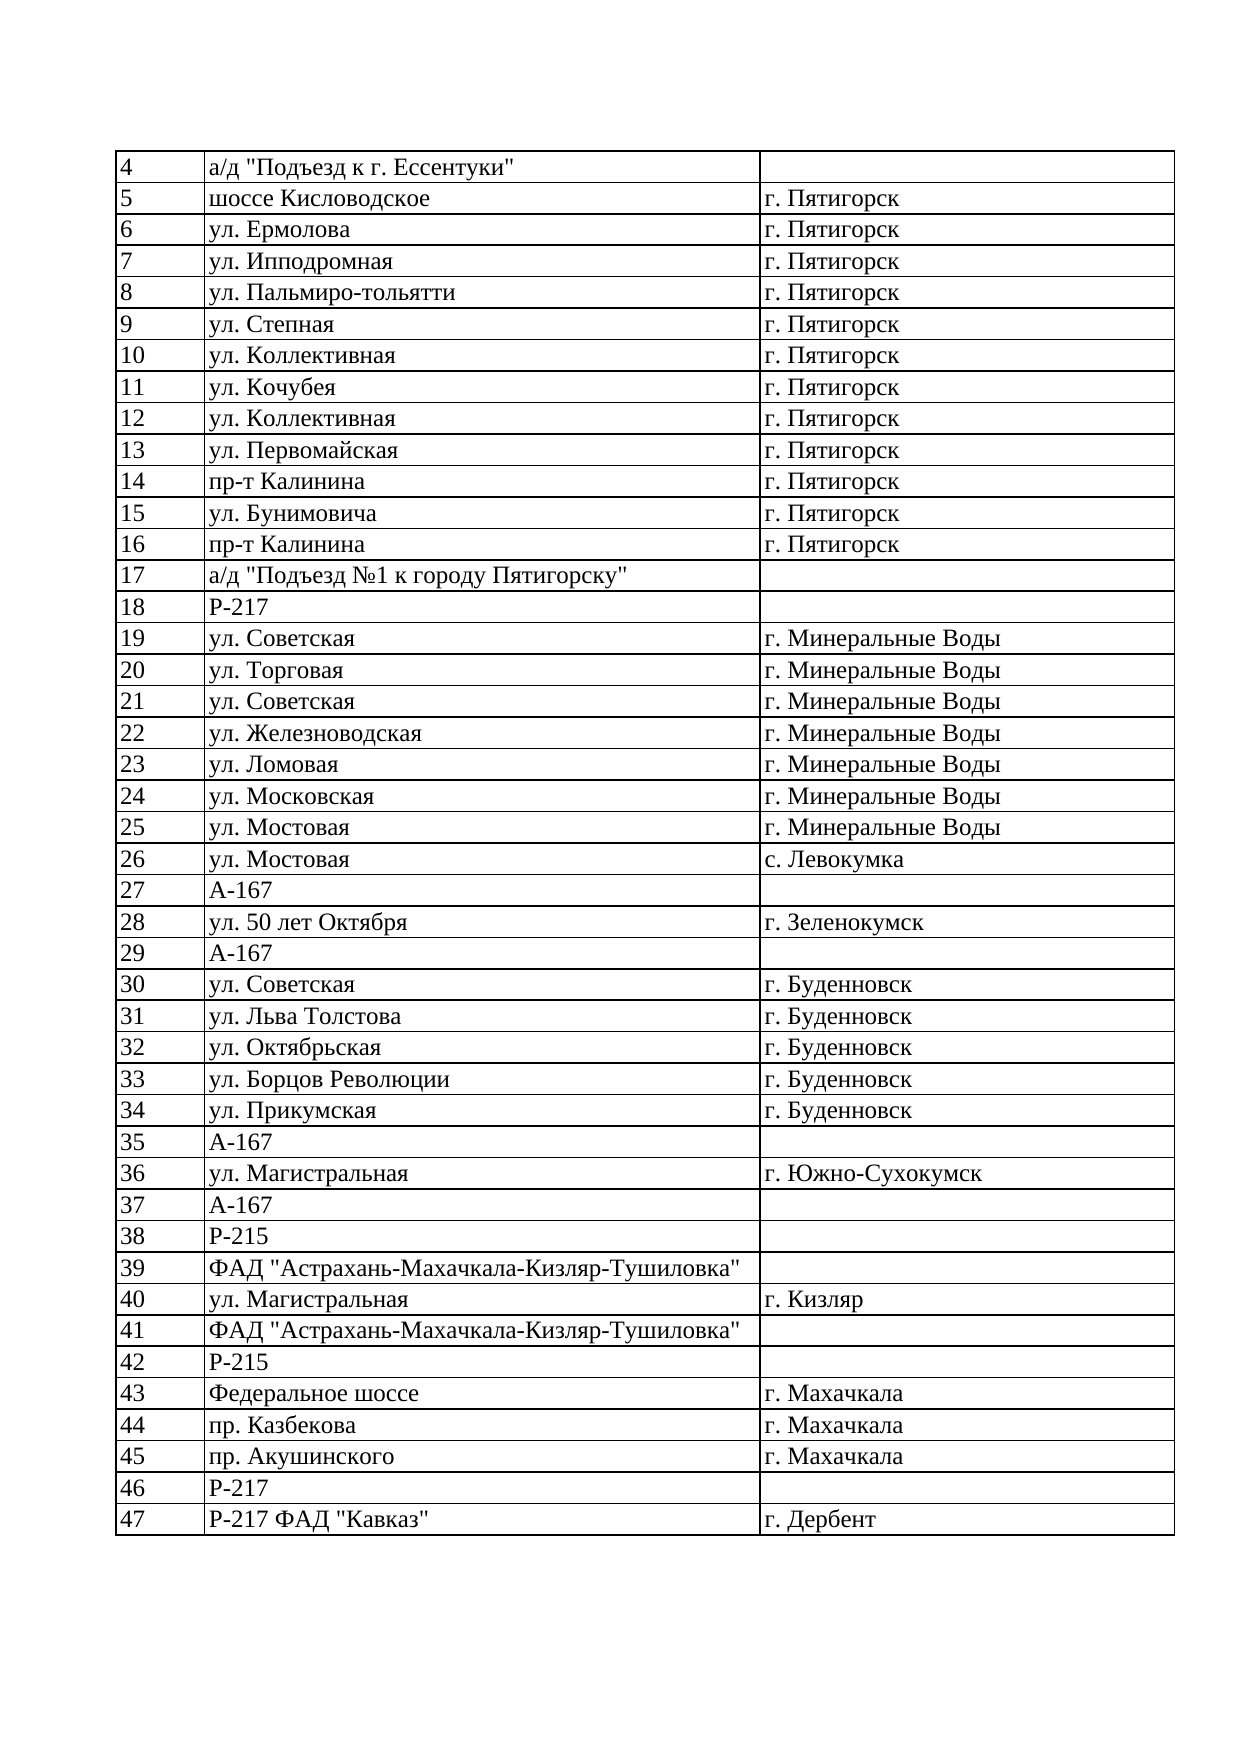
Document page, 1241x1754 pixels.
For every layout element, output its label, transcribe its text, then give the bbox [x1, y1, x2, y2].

table_cell 37 [117, 1190, 204, 1219]
table_cell 44 [117, 1410, 204, 1440]
table_cell г. Минеральные Воды [761, 812, 1174, 842]
table_cell 22 [117, 718, 204, 748]
table_cell г. Минеральные Воды [761, 655, 1174, 685]
table_cell ул. Коллективная [205, 340, 759, 370]
table_cell г. Минеральные Воды [761, 718, 1174, 748]
table_cell г. Южно-Сухокумск [761, 1158, 1174, 1188]
table_cell г. Пятигорск [761, 309, 1174, 339]
table_cell ул. Бунимовича [205, 498, 759, 527]
table_cell 30 [117, 970, 204, 999]
table_cell г. Зеленокумск [761, 907, 1174, 936]
table_cell г. Махачкала [761, 1410, 1174, 1440]
table_cell а/д "Подъезд к г. Ессентуки" [205, 152, 759, 181]
table_cell г. Минеральные Воды [761, 749, 1174, 779]
table_cell 35 [117, 1127, 204, 1157]
table_cell 29 [117, 938, 204, 968]
table_cell ул. Пальмиро-тольятти [205, 277, 759, 307]
table_cell ул. Октябрьская [205, 1032, 759, 1062]
table_cell ул. Железноводская [205, 718, 759, 748]
table_cell г. Буденновск [761, 1032, 1174, 1062]
table_cell [761, 1347, 1174, 1377]
table_cell 33 [117, 1064, 204, 1094]
table_cell [761, 1127, 1174, 1157]
table_cell ул. Льва Толстова [205, 1001, 759, 1031]
table_cell пр-т Калинина [205, 466, 759, 496]
table_cell г. Пятигорск [761, 215, 1174, 244]
table_cell 40 [117, 1284, 204, 1314]
table_cell пр. Акушинского [205, 1441, 759, 1471]
table_cell [761, 152, 1174, 181]
table_cell г. Буденновск [761, 1064, 1174, 1094]
table_cell 27 [117, 875, 204, 905]
table_cell ул. Ломовая [205, 749, 759, 779]
table_cell 11 [117, 372, 204, 402]
table_cell г. Пятигорск [761, 372, 1174, 402]
table_cell 18 [117, 592, 204, 622]
table_cell с. Левокумка [761, 844, 1174, 873]
table_cell 19 [117, 623, 204, 653]
table_cell г. Дербент [761, 1504, 1174, 1534]
table_cell ул. Ипподромная [205, 246, 759, 276]
table_cell г. Минеральные Воды [761, 623, 1174, 653]
table_cell г. Махачкала [761, 1378, 1174, 1408]
table_cell пр-т Калинина [205, 529, 759, 559]
table_cell г. Буденновск [761, 1095, 1174, 1125]
table_cell 23 [117, 749, 204, 779]
table_cell ул. Прикумская [205, 1095, 759, 1125]
table_cell 17 [117, 561, 204, 590]
table_cell г. Пятигорск [761, 403, 1174, 433]
table_cell 10 [117, 340, 204, 370]
table_cell г. Кизляр [761, 1284, 1174, 1314]
table_cell г. Пятигорск [761, 498, 1174, 527]
table_cell [761, 561, 1174, 590]
table_cell г. Буденновск [761, 970, 1174, 999]
table_cell ул. Первомайская [205, 435, 759, 464]
table_cell [761, 875, 1174, 905]
table_cell пр. Казбекова [205, 1410, 759, 1440]
table_cell 14 [117, 466, 204, 496]
table_cell 39 [117, 1253, 204, 1282]
table_cell 25 [117, 812, 204, 842]
table_cell Р-217 [205, 592, 759, 622]
table_cell А-167 [205, 1127, 759, 1157]
table_cell [761, 1473, 1174, 1503]
table_cell г. Пятигорск [761, 277, 1174, 307]
table_cell г. Пятигорск [761, 340, 1174, 370]
table_cell 38 [117, 1221, 204, 1251]
table_cell ул. Московская [205, 781, 759, 811]
table_cell 20 [117, 655, 204, 685]
table_cell 26 [117, 844, 204, 873]
table_cell Федеральное шоссе [205, 1378, 759, 1408]
table_cell 8 [117, 277, 204, 307]
table_cell Р-215 [205, 1221, 759, 1251]
table_cell ул. Советская [205, 686, 759, 716]
table_cell А-167 [205, 1190, 759, 1219]
table_cell ул. Советская [205, 970, 759, 999]
table_cell 5 [117, 183, 204, 213]
table_cell [761, 1253, 1174, 1282]
table_cell [761, 1221, 1174, 1251]
table_cell г. Пятигорск [761, 466, 1174, 496]
table_cell г. Минеральные Воды [761, 781, 1174, 811]
table_cell г. Минеральные Воды [761, 686, 1174, 716]
table_cell 15 [117, 498, 204, 527]
table_cell 31 [117, 1001, 204, 1031]
table_cell ул. Советская [205, 623, 759, 653]
table_cell 36 [117, 1158, 204, 1188]
table_cell [761, 1190, 1174, 1219]
table_cell г. Махачкала [761, 1441, 1174, 1471]
table_cell г. Пятигорск [761, 246, 1174, 276]
table_cell Р-215 [205, 1347, 759, 1377]
table_cell г. Пятигорск [761, 435, 1174, 464]
table_cell ул. Коллективная [205, 403, 759, 433]
table_cell шоссе Кисловодское [205, 183, 759, 213]
table_cell ул. Борцов Революции [205, 1064, 759, 1094]
table_cell 16 [117, 529, 204, 559]
table_cell Р-217 ФАД "Кавказ" [205, 1504, 759, 1534]
table_cell 41 [117, 1316, 204, 1345]
table_cell [761, 592, 1174, 622]
table_cell г. Пятигорск [761, 183, 1174, 213]
table_cell 45 [117, 1441, 204, 1471]
table_cell 9 [117, 309, 204, 339]
table_cell ул. 50 лет Октября [205, 907, 759, 936]
table_cell 21 [117, 686, 204, 716]
table_cell А-167 [205, 938, 759, 968]
table_cell ул. Кочубея [205, 372, 759, 402]
table_cell г. Буденновск [761, 1001, 1174, 1031]
table_cell 24 [117, 781, 204, 811]
table_cell ул. Мостовая [205, 844, 759, 873]
table_cell [761, 1316, 1174, 1345]
table_cell 13 [117, 435, 204, 464]
table_cell 7 [117, 246, 204, 276]
table_cell г. Пятигорск [761, 529, 1174, 559]
table_cell 6 [117, 215, 204, 244]
table_cell 46 [117, 1473, 204, 1503]
table_cell ул. Мостовая [205, 812, 759, 842]
table_cell 12 [117, 403, 204, 433]
table_cell ул. Степная [205, 309, 759, 339]
table_cell 32 [117, 1032, 204, 1062]
table_cell 47 [117, 1504, 204, 1534]
table_cell 34 [117, 1095, 204, 1125]
table_cell ФАД "Астрахань-Махачкала-Кизляр-Тушиловка" [205, 1316, 759, 1345]
table_cell 42 [117, 1347, 204, 1377]
table_cell ФАД "Астрахань-Махачкала-Кизляр-Тушиловка" [205, 1253, 759, 1282]
table_cell ул. Торговая [205, 655, 759, 685]
table_cell 28 [117, 907, 204, 936]
table_cell 4 [117, 152, 204, 181]
table_cell Р-217 [205, 1473, 759, 1503]
table_cell ул. Ермолова [205, 215, 759, 244]
table_cell а/д "Подъезд №1 к городу Пятигорску" [205, 561, 759, 590]
table_cell 43 [117, 1378, 204, 1408]
table_cell [761, 938, 1174, 968]
table_cell ул. Магистральная [205, 1284, 759, 1314]
table_cell ул. Магистральная [205, 1158, 759, 1188]
table_cell А-167 [205, 875, 759, 905]
